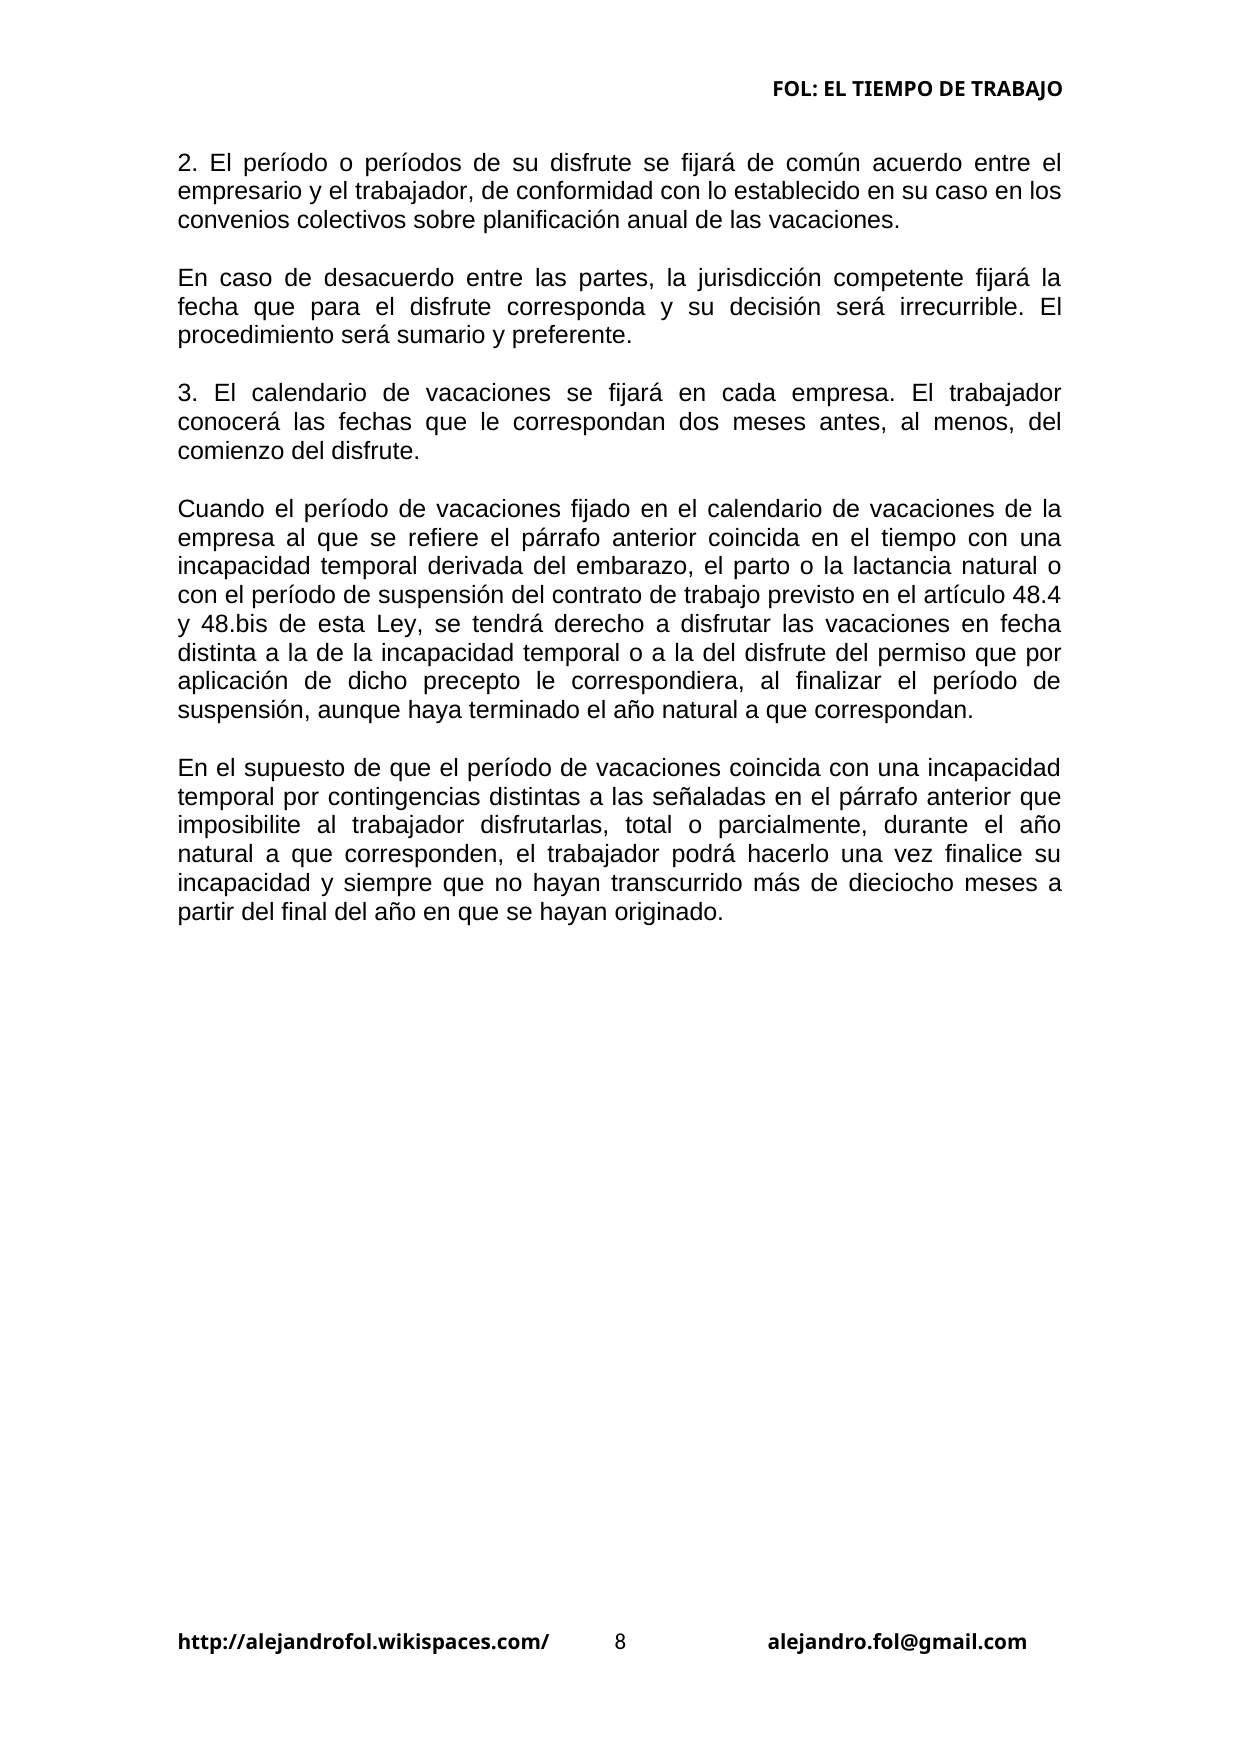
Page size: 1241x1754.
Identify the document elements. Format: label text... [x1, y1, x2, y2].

text En el supuesto de que el período de vacaciones coincida con una incapacidad temporal por contingencias distintas a las señaladas en el párrafo anterior que imposibilite al trabajador disfrutarlas, total o parcialmente, durante el año natural a que corresponden, el trabajador podrá hacerlo una vez finalice su incapacidad y siempre que no hayan transcurrido más de dieciocho meses a partir del final del año en que se hayan originado. [177, 753, 1063, 926]
text 2. El período o períodos de su disfrute se fijará de común acuerdo entre el empresario y el trabajador, de conformidad con lo establecido en su caso en los convenios colectivos sobre planificación anual de las vacaciones. [177, 148, 1063, 234]
text 3. El calendario de vacaciones se fijará en cada empresa. El trabajador conocerá las fechas que le correspondan dos meses antes, al menos, del comienzo del disfrute. [177, 378, 1063, 465]
text En caso de desacuerdo entre las partes, la jurisdicción competente fijará la fecha que para el disfrute corresponda y su decisión será irrecurrible. El procedimiento será sumario y preferente. [177, 263, 1063, 349]
text Cuando el período de vacaciones fijado en el calendario de vacaciones de la empresa al que se refiere el párrafo anterior coincida en el tiempo con una incapacidad temporal derivada del embarazo, el parto o la lactancia natural o con el período de suspensión del contrato de trabajo previsto en el artículo 48.4 y 48.bis de esta Ley, se tendrá derecho a disfrutar las vacaciones en fecha distinta a la de la incapacidad temporal o a la del disfrute del permiso que por aplicación de dicho precepto le correspondiera, al finalizar el período de suspensión, aunque haya terminado el año natural a que correspondan. [177, 494, 1063, 724]
